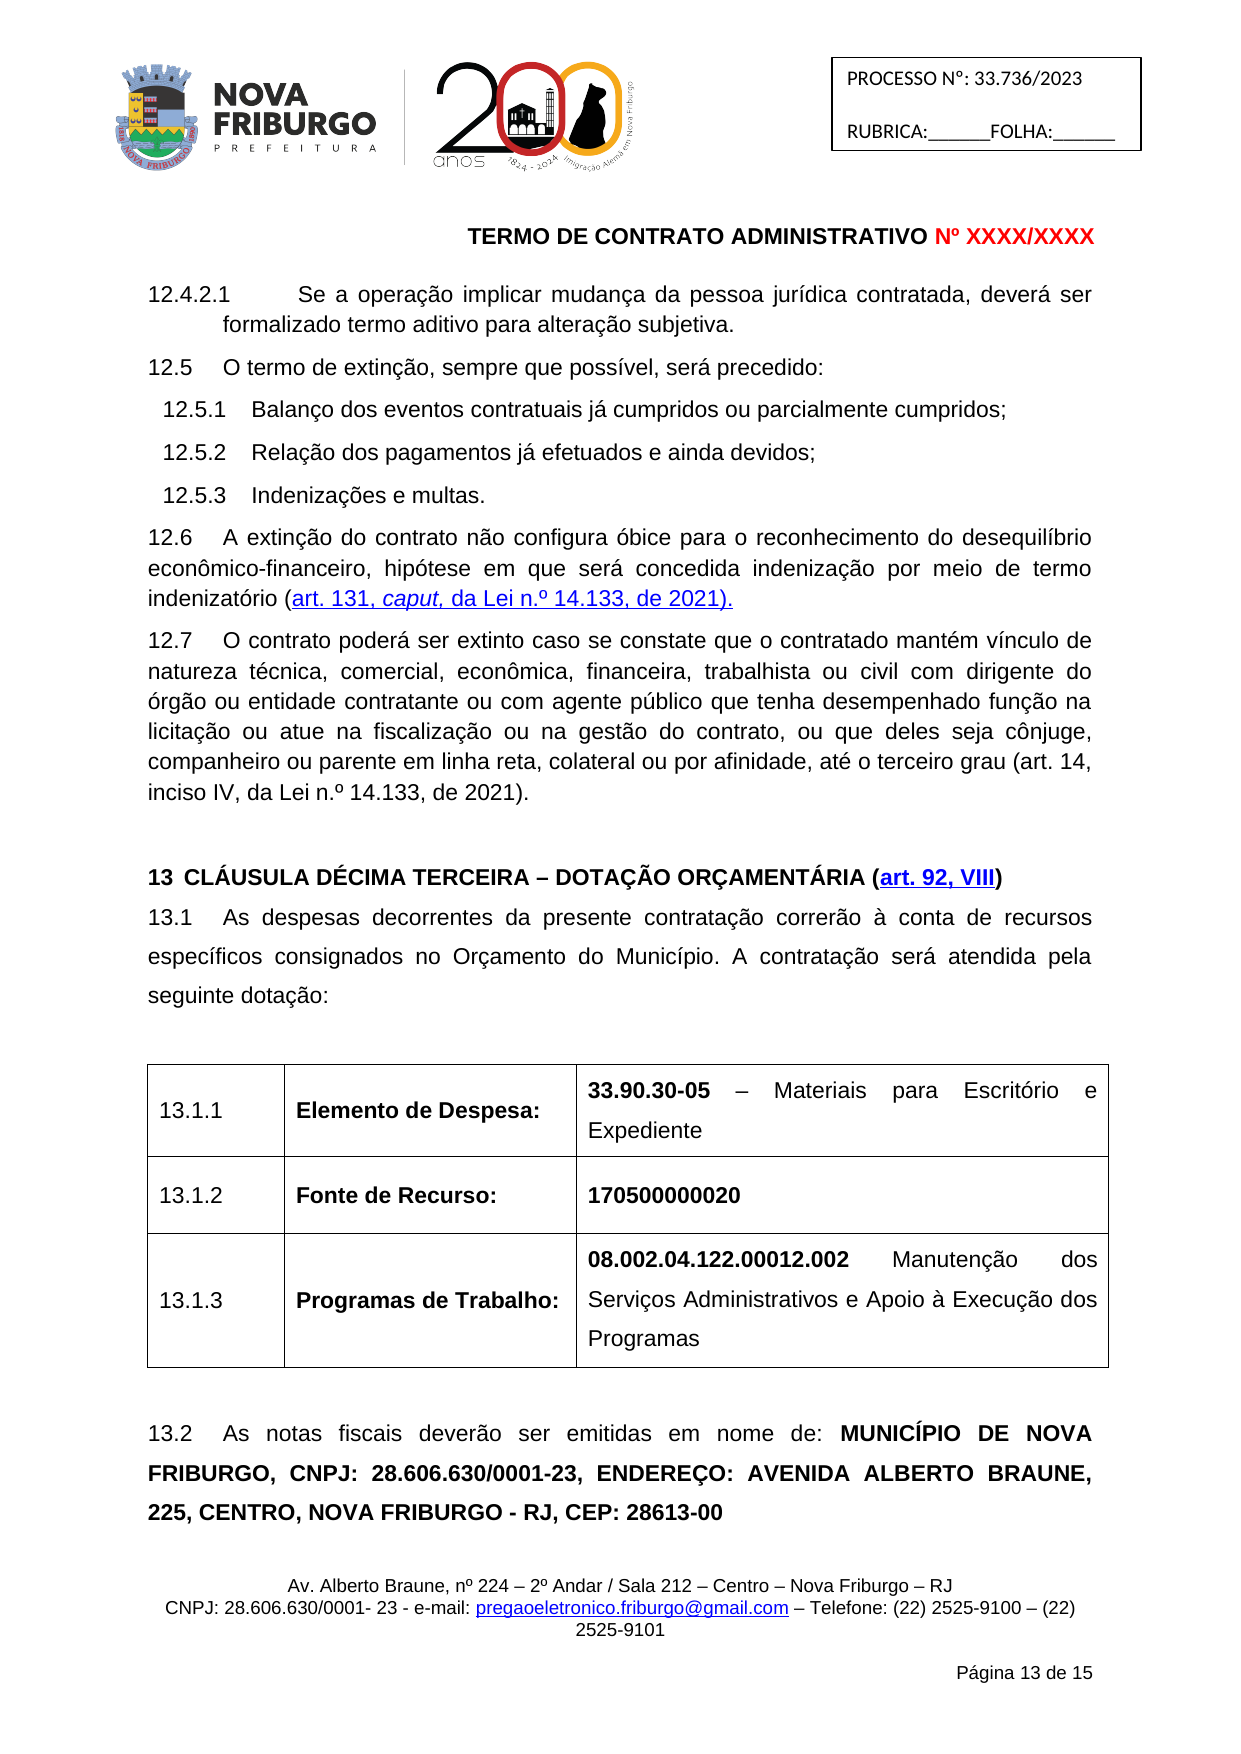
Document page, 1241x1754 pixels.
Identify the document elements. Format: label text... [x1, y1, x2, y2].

table_cell Programas de Trabalho: [285, 1234, 576, 1367]
list Indenizações e multas. [162, 482, 1092, 508]
list Balanço dos eventos contratuais já cumpridos ou parcialmente cumpridos; [162, 396, 1092, 423]
list Se a operação implicar mudança da pessoa jurídica contratada, deverá ser formalizado termo aditivo para alteração subjetiva. [148, 281, 1092, 337]
table_cell 13.1.3 [148, 1234, 284, 1367]
list A extinção do contrato não configura óbice para o reconhecimento do desequilíbrio econômico-financeiro, hipótese em que será concedida indenização por meio de termo indenizatório (art. 131, caput, da Lei n.º 14.133, de 2021). [148, 524, 1092, 611]
list O contrato poderá ser extinto caso se constate que o contratado mantém vínculo de natureza técnica, comercial, econômica, financeira, trabalhista ou civil com dirigente do órgão ou entidade contratante ou com agente público que tenha desempenhado função na licitação ou atue na fiscalização ou na gestão do contrato, ou que deles seja cônjuge, companheiro ou parente em linha reta, colateral ou por afinidade, até o terceiro grau (art. 14, inciso IV, da Lei n.º 14.133, de 2021). [148, 627, 1092, 805]
list As notas fiscais deverão ser emitidas em nome de: MUNICÍPIO DE NOVA FRIBURGO, CNPJ: 28.606.630/0001-23, ENDEREÇO: AVENIDA ALBERTO BRAUNE, 225, CENTRO, NOVA FRIBURGO - RJ, CEP: 28613-00 [148, 1420, 1092, 1525]
table_cell 170500000020 [577, 1157, 1108, 1233]
list CLÁUSULA DÉCIMA TERCEIRA – DOTAÇÃO ORÇAMENTÁRIA (art. 92, VIII) [148, 864, 1092, 890]
table_cell Fonte de Recurso: [285, 1157, 576, 1233]
list O termo de extinção, sempre que possível, será precedido: [148, 353, 1092, 380]
table_cell 13.1.2 [148, 1157, 284, 1233]
table_header Elemento de Despesa: [285, 1065, 576, 1156]
table_cell 08.002.04.122.00012.002 Manutenção dos Serviços Administrativos e Apoio à Execução dos Programas [577, 1234, 1108, 1367]
table_header 13.1.1 [148, 1065, 284, 1156]
picture [88, 29, 666, 200]
table_header 33.90.30-05 – Materiais para Escritório e Expediente [577, 1065, 1108, 1156]
list As despesas decorrentes da presente contratação correrão à conta de recursos específicos consignados no Orçamento do Município. A contratação será atendida pela seguinte dotação: [148, 903, 1092, 1009]
list Relação dos pagamentos já efetuados e ainda devidos; [162, 439, 1092, 465]
